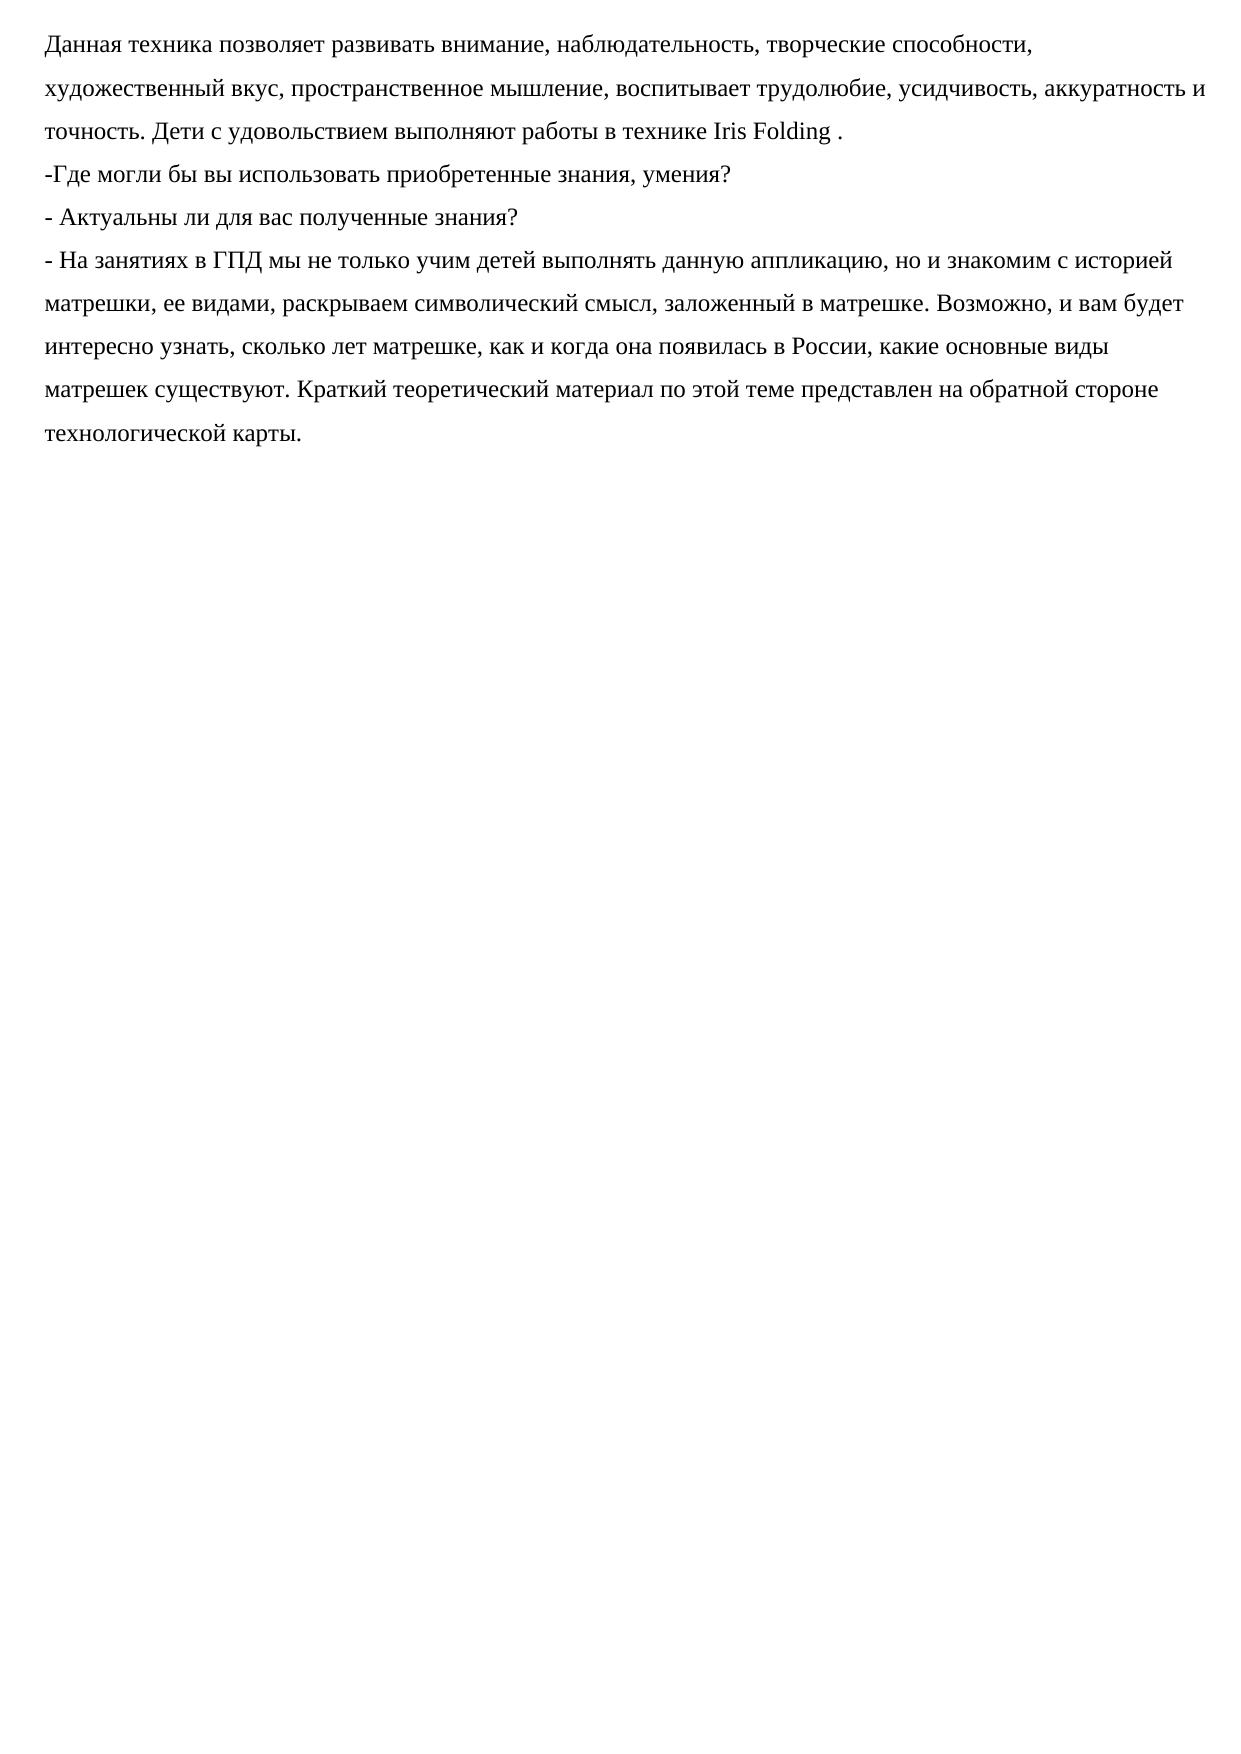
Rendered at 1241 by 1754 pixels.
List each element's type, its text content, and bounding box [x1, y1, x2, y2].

text - На занятиях в ГПД мы не только учим детей выполнять данную аппликацию, но и знакомим с историей матрешки, ее видами, раскрываем символический смысл, заложенный в матрешке. Возможно, и вам будет интересно узнать, сколько лет матрешке, как и когда она появилась в России, какие основные виды матрешек существуют. Краткий теоретический материал по этой теме представлен на обратной стороне технологической карты. [44, 245, 1211, 446]
text Данная техника позволяет развивать внимание, наблюдательность, творческие способности, художественный вкус, пространственное мышление, воспитывает трудолюбие, усидчивость, аккуратность и точность. Дети с удовольствием выполняют работы в технике Iris Folding . [44, 29, 1211, 144]
text -Где могли бы вы использовать приобретенные знания, умения? [44, 159, 1211, 188]
text - Актуальны ли для вас полученные знания? [44, 202, 1211, 231]
